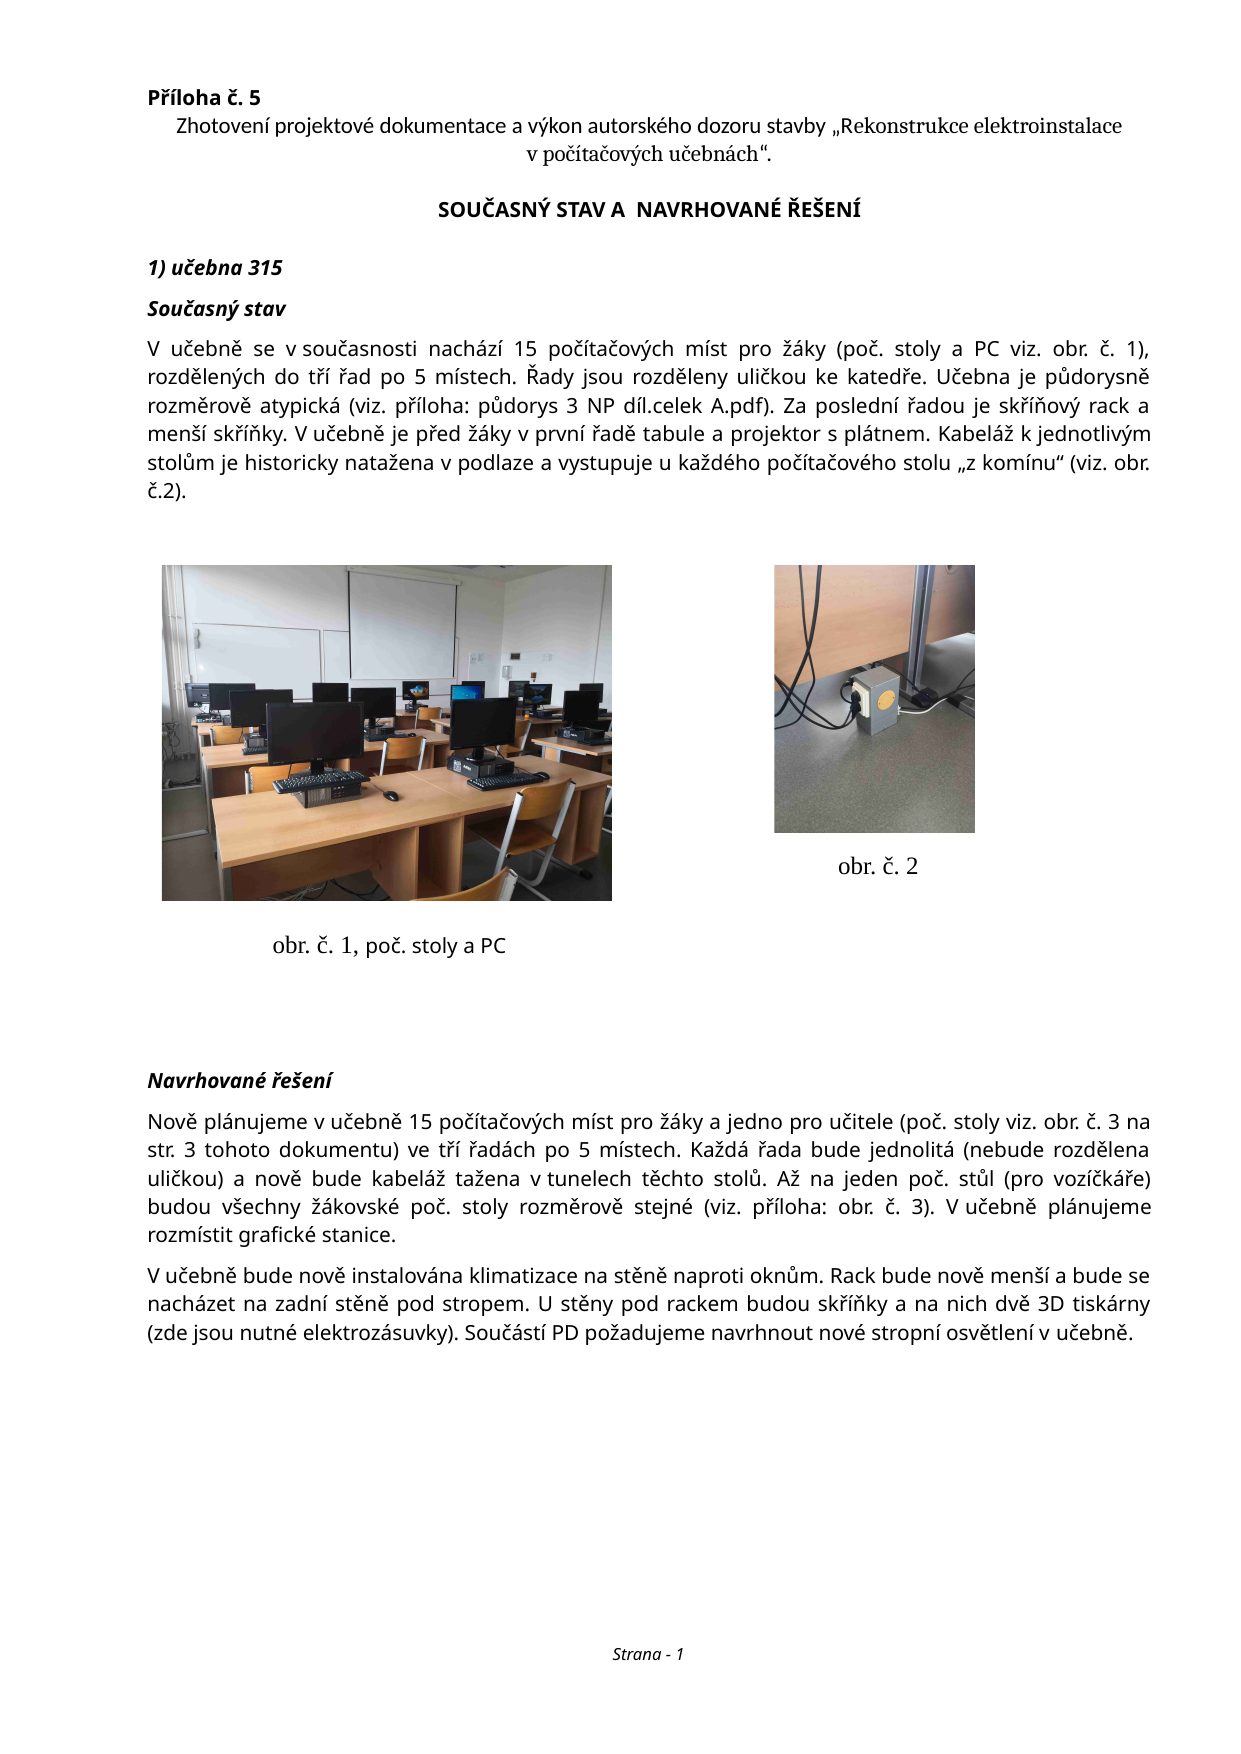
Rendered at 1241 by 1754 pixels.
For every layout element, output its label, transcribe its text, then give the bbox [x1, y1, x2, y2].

text V učebně se v současnosti nachází 15 počítačových míst pro žáky (poč. stoly a PC viz. obr. č. 1), rozdělených do tří řad po 5 místech. Řady jsou rozděleny uličkou ke katedře. Učebna je půdorysně rozměrově atypická (viz. příloha: půdorys 3 NP díl.celek A.pdf). Za poslední řadou je skříňový rack a menší skříňky. V učebně je před žáky v první řadě tabule a projektor s plátnem. Kabeláž k jednotlivým stolům je historicky natažena v podlaze a vystupuje u každého počítačového stolu „z komínu“ (viz. obr. č.2). [147, 334, 1152, 504]
text Současný stav [147, 294, 1152, 322]
picture [161, 565, 612, 901]
text V učebně bude nově instalována klimatizace na stěně naproti oknům. Rack bude nově menší a bude se nacházet na zadní stěně pod stropem. U stěny pod rackem budou skříňky a na nich dvě 3D tiskárny (zde jsou nutné elektrozásuvky). Součástí PD požadujeme navrhnout nové stropní osvětlení v učebně. [147, 1261, 1152, 1346]
text Navrhované řešení [147, 1067, 1152, 1095]
text 1) učebna 315 [147, 253, 1152, 282]
text SOUČASNÝ STAV A NAVRHOVANÉ ŘEŠENÍ [147, 196, 1152, 224]
picture [774, 565, 975, 833]
text Nově plánujeme v učebně 15 počítačových míst pro žáky a jedno pro učitele (poč. stoly viz. obr. č. 3 na str. 3 tohoto dokumentu) ve tří řadách po 5 místech. Každá řada bude jednolitá (nebude rozdělena uličkou) a nově bude kabeláž tažena v tunelech těchto stolů. Až na jeden poč. stůl (pro vozíčkáře) budou všechny žákovské poč. stoly rozměrově stejné (viz. příloha: obr. č. 3). V učebně plánujeme rozmístit grafické stanice. [147, 1107, 1152, 1249]
